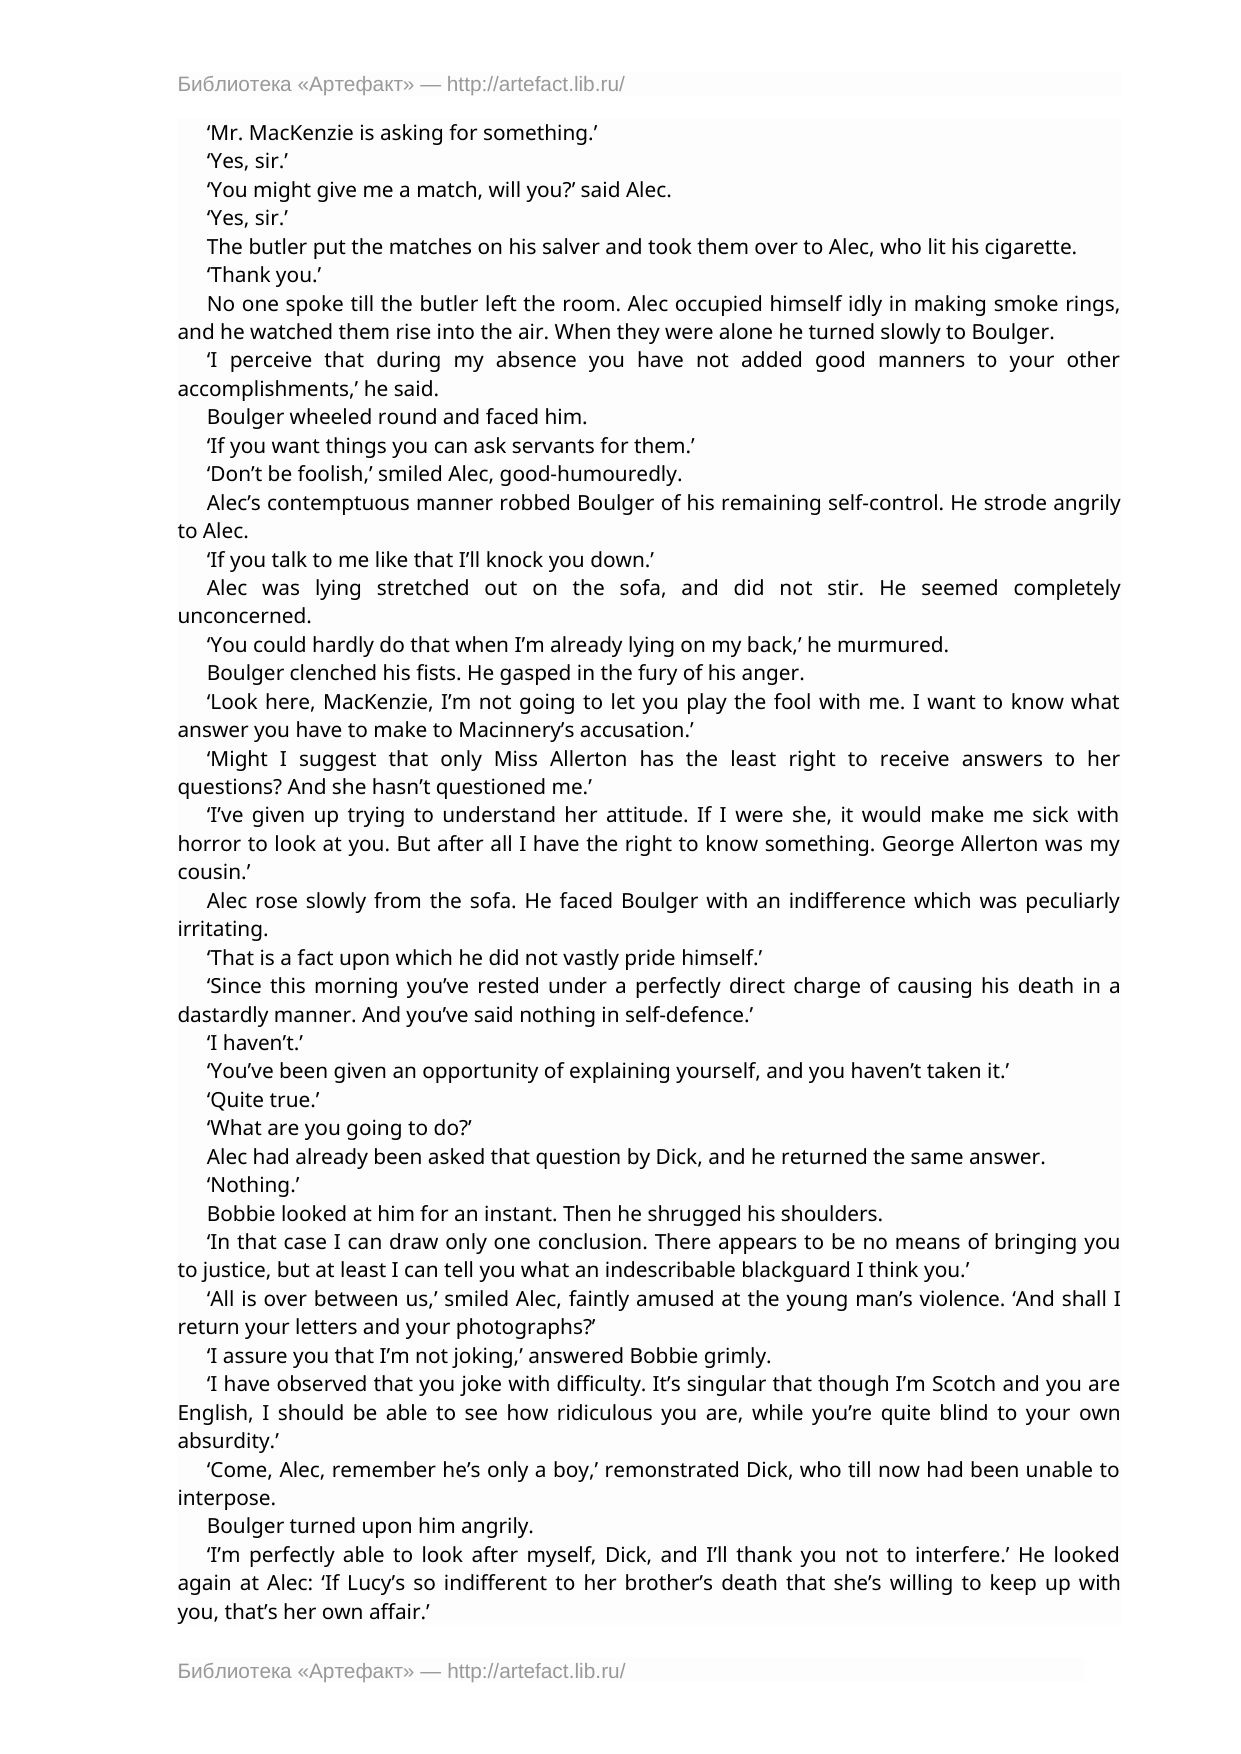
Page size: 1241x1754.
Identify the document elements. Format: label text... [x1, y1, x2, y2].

text ‘All is over between us,’ smiled Alec, faintly amused at the young man’s violence. ‘And shall I return your letters and your photographs?’ [177, 1284, 1122, 1341]
text ‘You might give me a match, will you?’ said Alec. [177, 175, 1122, 203]
text ‘I have observed that you joke with difficulty. It’s singular that though I’m Scotch and you are English, I should be able to see how ridiculous you are, while you’re quite blind to your own absurdity.’ [177, 1369, 1122, 1455]
text ‘Come, Alec, remember he’s only a boy,’ remonstrated Dick, who till now had been unable to interpose. [177, 1455, 1122, 1512]
text ‘Since this morning you’ve rested under a perfectly direct charge of causing his death in a dastardly manner. And you’ve said nothing in self-defence.’ [177, 971, 1122, 1028]
text Alec’s contemptuous manner robbed Boulger of his remaining self-control. He strode angrily to Alec. [177, 488, 1122, 545]
text ‘I perceive that during my absence you have not added good manners to your other accomplishments,’ he said. [177, 346, 1122, 402]
text Boulger wheeled round and faced him. [177, 402, 1122, 431]
text ‘What are you going to do?’ [177, 1113, 1122, 1142]
text Alec rose slowly from the sofa. He faced Boulger with an indifference which was peculiarly irritating. [177, 886, 1122, 943]
text ‘If you talk to me like that I’ll knock you down.’ [177, 545, 1122, 573]
text No one spoke till the butler left the room. Alec occupied himself idly in making smoke rings, and he watched them rise into the air. When they were alone he turned slowly to Boulger. [177, 289, 1122, 346]
text Bobbie looked at him for an instant. Then he shrugged his shoulders. [177, 1199, 1122, 1227]
text ‘You could hardly do that when I’m already lying on my back,’ he murmured. [177, 630, 1122, 658]
text ‘I’ve given up trying to understand her attitude. If I were she, it would make me sick with horror to look at you. But after all I have the right to know something. George Allerton was my cousin.’ [177, 801, 1122, 886]
text ‘Nothing.’ [177, 1170, 1122, 1199]
text ‘Yes, sir.’ [177, 203, 1122, 232]
text ‘Thank you.’ [177, 260, 1122, 289]
text ‘Might I suggest that only Miss Allerton has the least right to receive answers to her questions? And she hasn’t questioned me.’ [177, 744, 1122, 801]
text ‘Yes, sir.’ [177, 147, 1122, 175]
text Boulger turned upon him angrily. [177, 1512, 1122, 1540]
text ‘Look here, MacKenzie, I’m not going to let you play the fool with me. I want to know what answer you have to make to Macinnery’s accusation.’ [177, 687, 1122, 744]
text ‘Mr. MacKenzie is asking for something.’ [177, 118, 1122, 147]
text ‘I’m perfectly able to look after myself, Dick, and I’ll thank you not to interfere.’ He looked again at Alec: ‘If Lucy’s so indifferent to her brother’s death that she’s willing to keep up with you, that’s her own affair.’ [177, 1540, 1122, 1625]
text Boulger clenched his fists. He gasped in the fury of his anger. [177, 658, 1122, 687]
text Alec was lying stretched out on the sofa, and did not stir. He seemed completely unconcerned. [177, 573, 1122, 630]
text ‘In that case I can draw only one conclusion. There appears to be no means of bringing you to justice, but at least I can tell you what an indescribable blackguard I think you.’ [177, 1227, 1122, 1284]
text The butler put the matches on his salver and took them over to Alec, who lit his cigarette. [177, 232, 1122, 260]
text ‘If you want things you can ask servants for them.’ [177, 431, 1122, 459]
text ‘Quite true.’ [177, 1085, 1122, 1113]
text Alec had already been asked that question by Dick, and he returned the same answer. [177, 1142, 1122, 1170]
text ‘That is a fact upon which he did not vastly pride himself.’ [177, 943, 1122, 971]
text ‘I assure you that I’m not joking,’ answered Bobbie grimly. [177, 1341, 1122, 1369]
text ‘I haven’t.’ [177, 1028, 1122, 1057]
text ‘You’ve been given an opportunity of explaining yourself, and you haven’t taken it.’ [177, 1057, 1122, 1085]
text ‘Don’t be foolish,’ smiled Alec, good-humouredly. [177, 459, 1122, 488]
